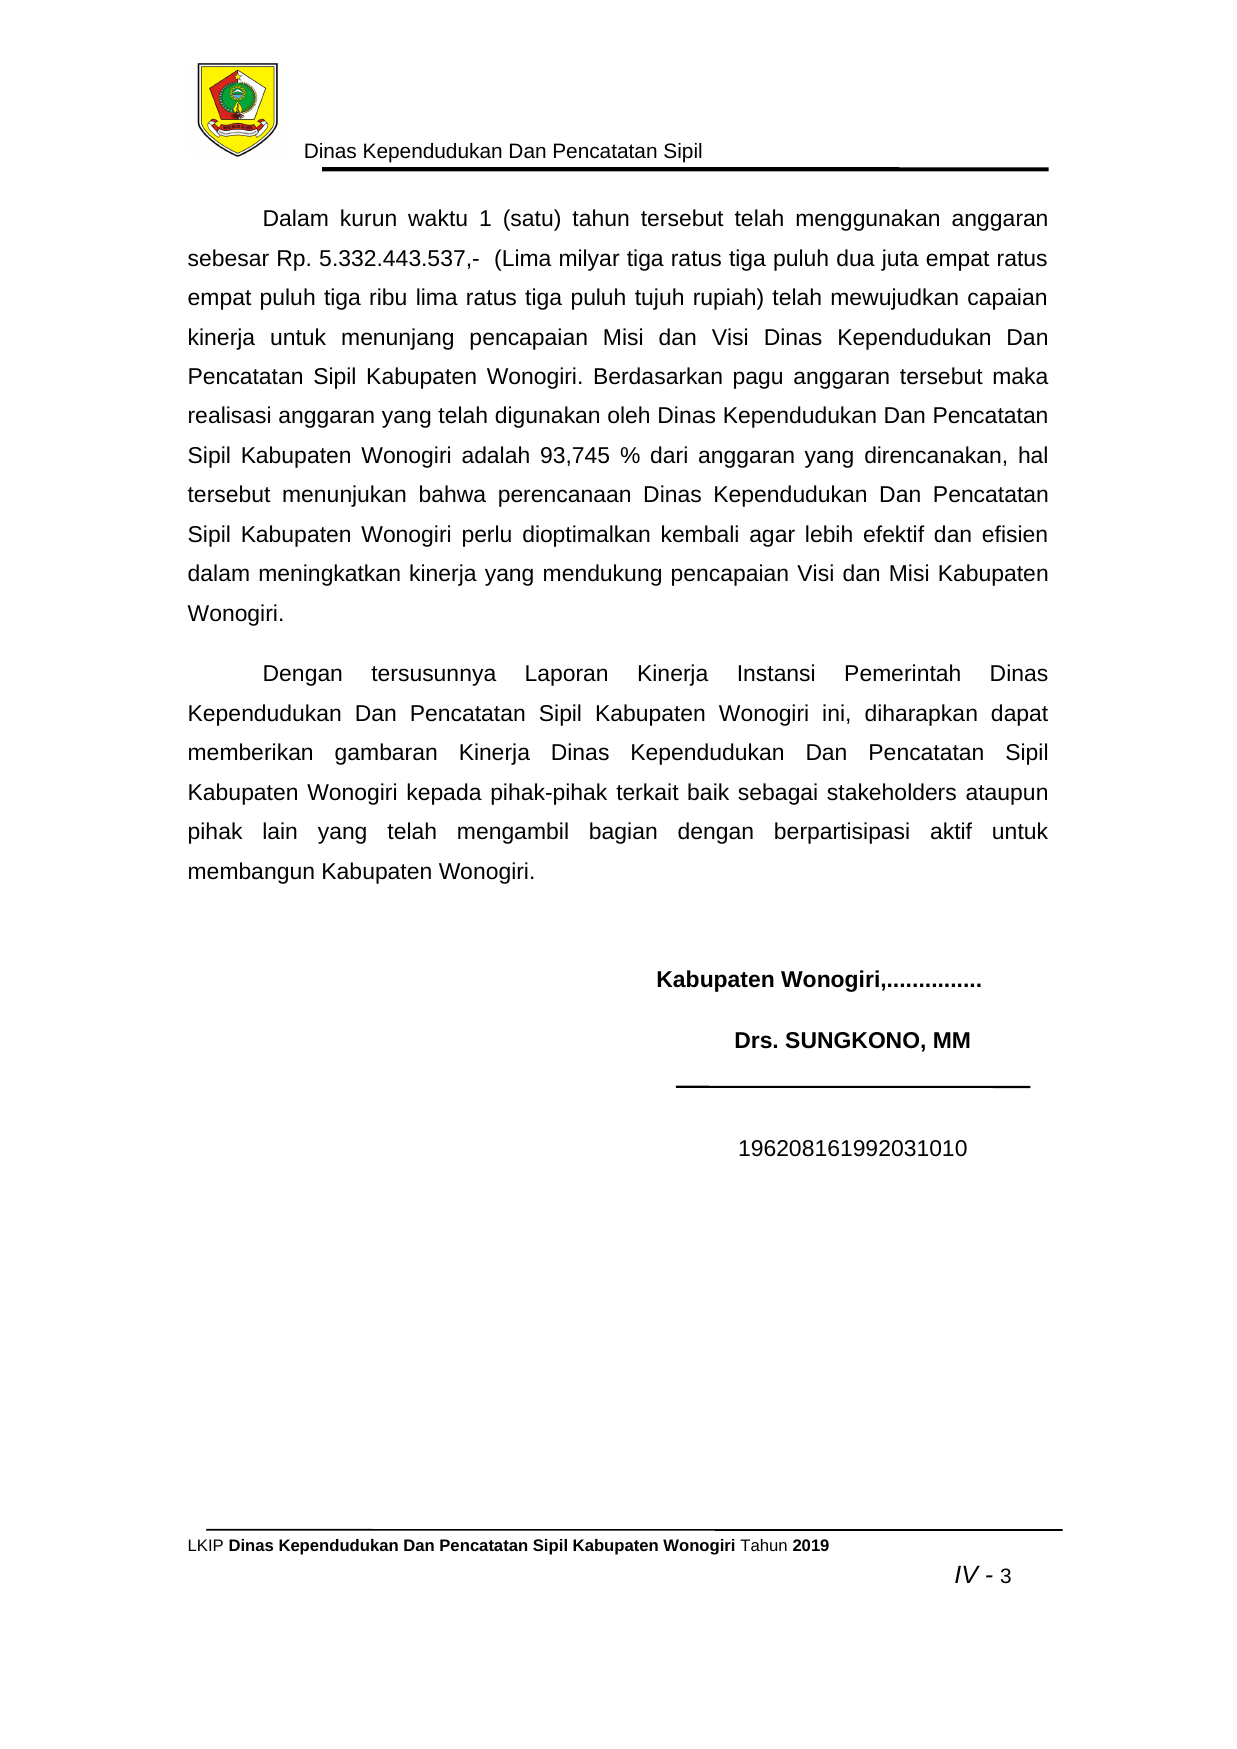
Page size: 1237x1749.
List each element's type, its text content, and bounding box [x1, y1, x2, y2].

text 196208161992031010 [187, 1135, 1049, 1162]
text Kabupaten Wonogiri,............... [187, 966, 1049, 993]
picture [187, 62, 290, 157]
text Dengan tersusunnya Laporan Kinerja Instansi Pemerintah Dinas Kependudukan Dan Pencatatan Sipil Kabupaten Wonogiri ini, diharapkan dapat memberikan gambaran Kinerja Dinas Kependudukan Dan Pencatatan Sipil Kabupaten Wonogiri kepada pihak-pihak terkait baik sebagai stakeholders ataupun pihak lain yang telah mengambil bagian dengan berpartisipasi aktif untuk membangun Kabupaten Wonogiri. [187, 660, 1049, 884]
text Dalam kurun waktu 1 (satu) tahun tersebut telah menggunakan anggaran sebesar Rp. 5.332.443.537,- (Lima milyar tiga ratus tiga puluh dua juta empat ratus empat puluh tiga ribu lima ratus tiga puluh tujuh rupiah) telah mewujudkan capaian kinerja untuk menunjang pencapaian Misi dan Visi Dinas Kependudukan Dan Pencatatan Sipil Kabupaten Wonogiri. Berdasarkan pagu anggaran tersebut maka realisasi anggaran yang telah digunakan oleh Dinas Kependudukan Dan Pencatatan Sipil Kabupaten Wonogiri adalah 93,745 % dari anggaran yang direncanakan, hal tersebut menunjukan bahwa perencanaan Dinas Kependudukan Dan Pencatatan Sipil Kabupaten Wonogiri perlu dioptimalkan kembali agar lebih efektif dan efisien dalam meningkatkan kinerja yang mendukung pencapaian Visi dan Misi Kabupaten Wonogiri. [187, 205, 1049, 626]
text Drs. SUNGKONO, MM [187, 1027, 1049, 1053]
